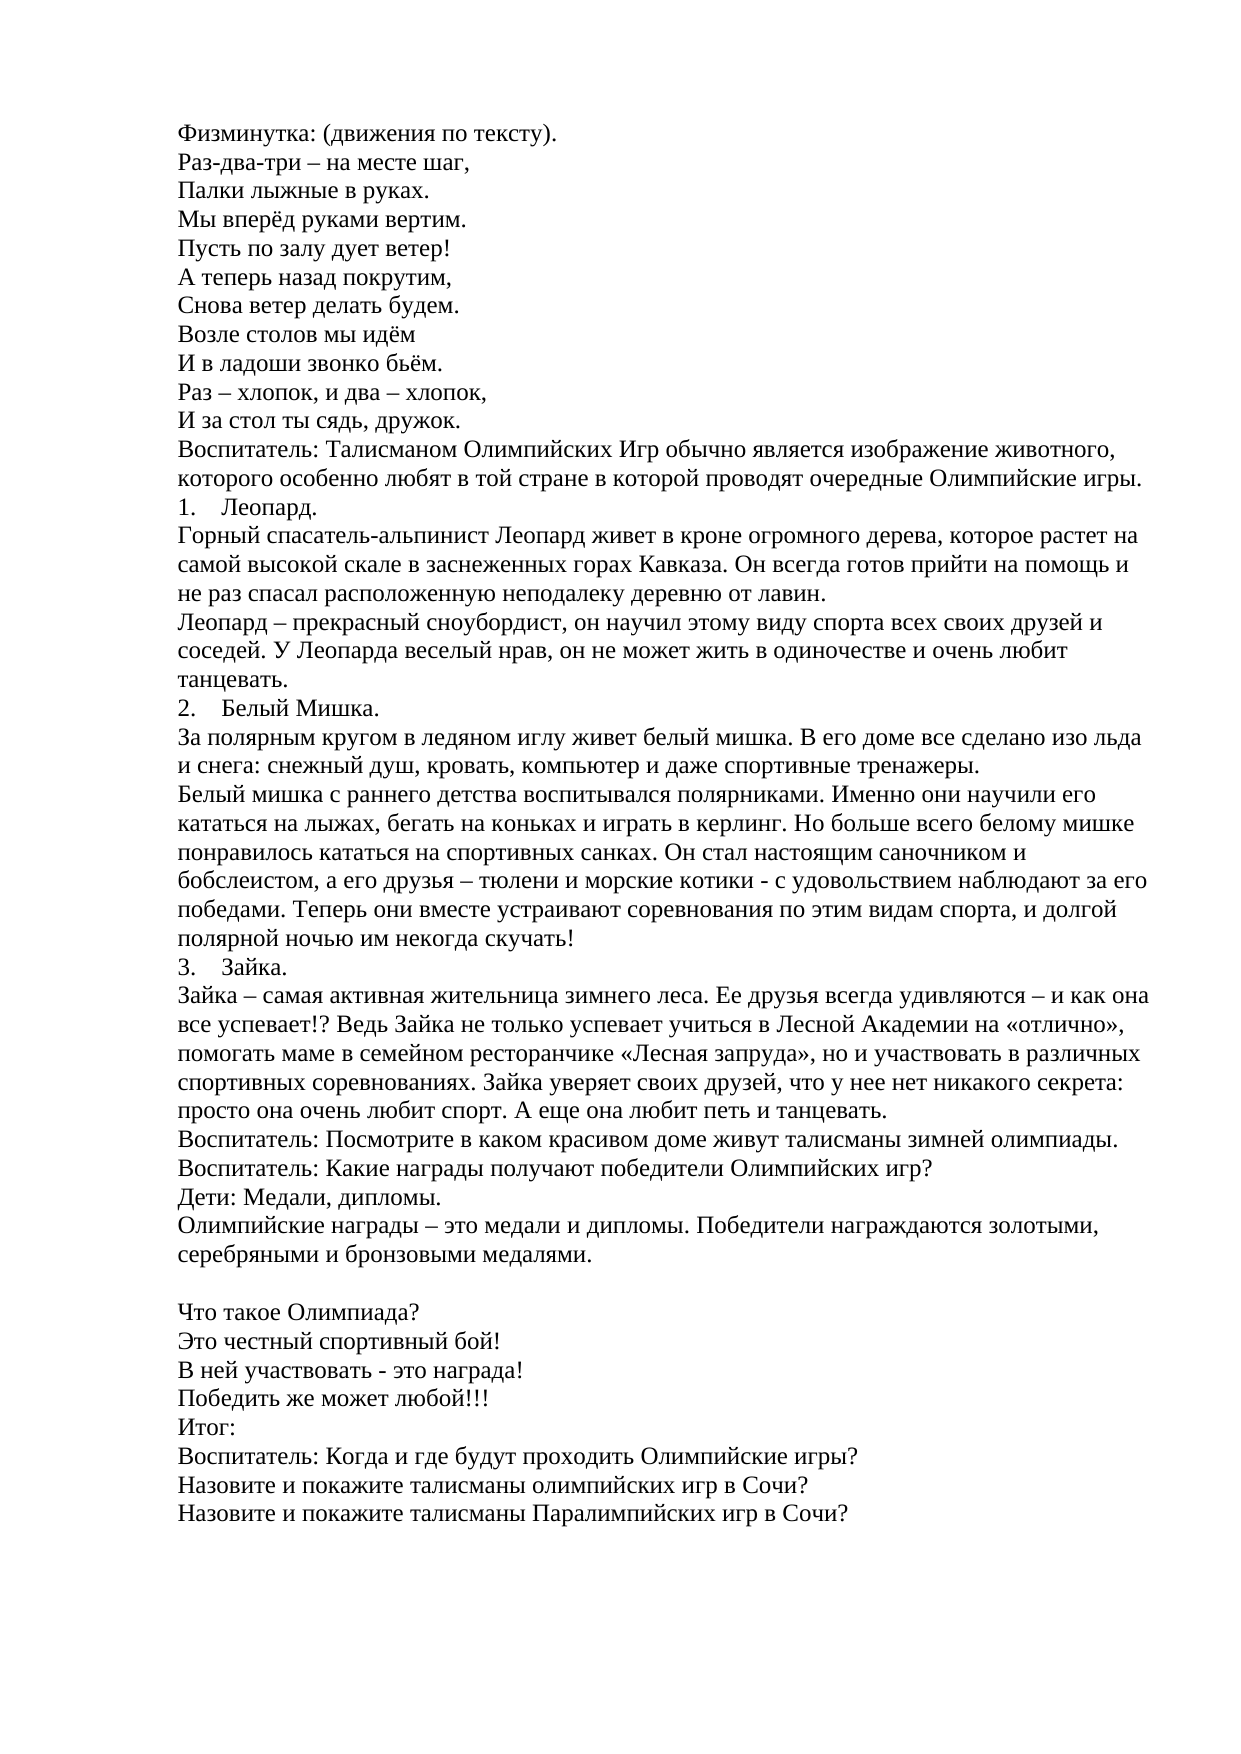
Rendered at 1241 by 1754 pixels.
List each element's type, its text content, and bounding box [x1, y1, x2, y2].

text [177, 118, 1152, 1268]
text Что такое Олимпиада? Это честный спортивный бой! В ней участвовать - это награда! Победить же может любой!!! Итог: Воспитатель: Когда и где будут проходить Олимпийские игры? Назовите и покажите талисманы олимпийских игр в Сочи? Назовите и покажите талисманы Паралимпийских игр в Сочи? [177, 1297, 1152, 1527]
